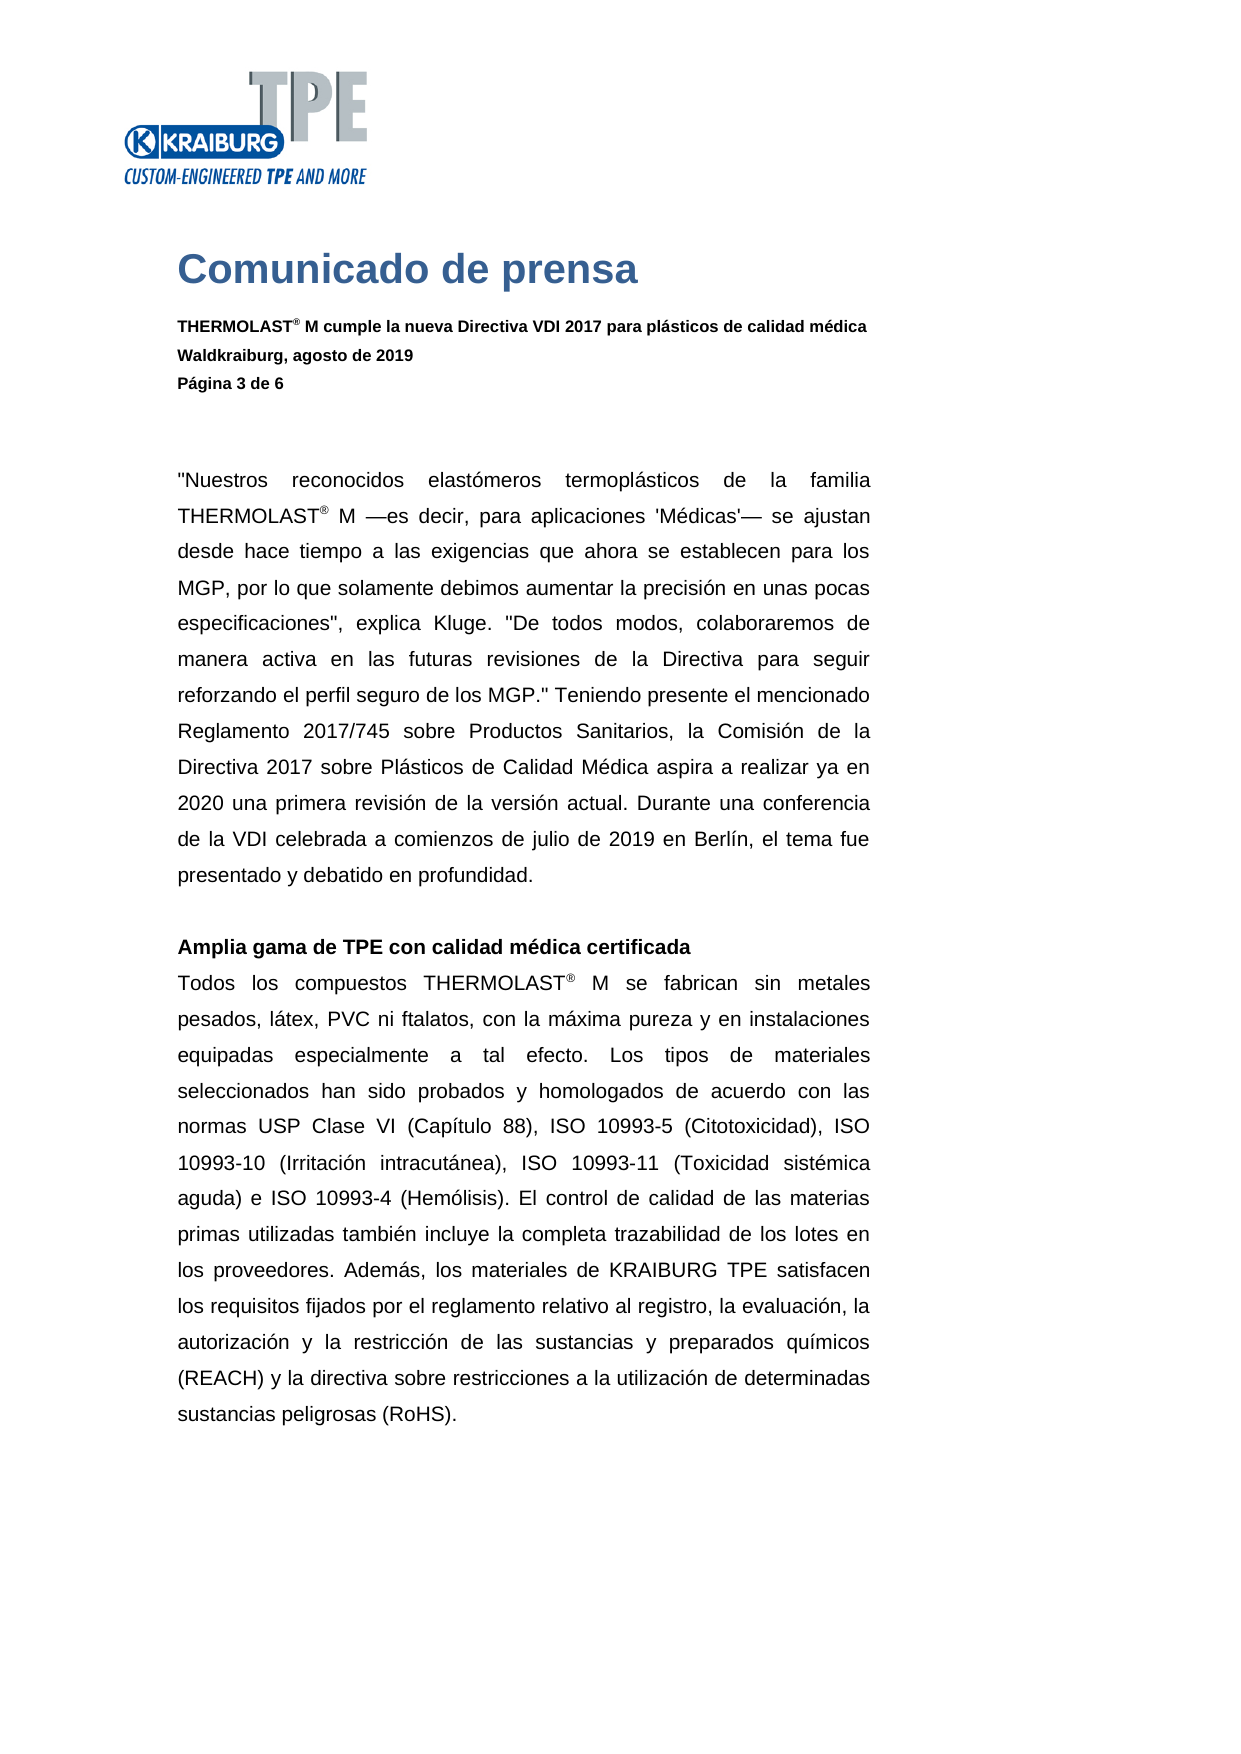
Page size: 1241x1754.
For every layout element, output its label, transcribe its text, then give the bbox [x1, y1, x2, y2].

text Todos los compuestos THERMOLAST® M se fabrican sin metales pesados, látex, PVC ni ftalatos, con la máxima pureza y en instalaciones equipadas especialmente a tal efecto. Los tipos de materiales seleccionados han sido probados y homologados de acuerdo con las normas USP Clase VI (Capítulo 88), ISO 10993-5 (Citotoxicidad), ISO 10993-10 (Irritación intracutánea), ISO 10993-11 (Toxicidad sistémica aguda) e ISO 10993-4 (Hemólisis). El control de calidad de las materias primas utilizadas también incluye la completa trazabilidad de los lotes en los proveedores. Además, los materiales de KRAIBURG TPE satisfacen los requisitos fijados por el reglamento relativo al registro, la evaluación, la autorización y la restricción de las sustancias y preparados químicos (REACH) y la directiva sobre restricciones a la utilización de determinadas sustancias peligrosas (RoHS). [177, 971, 871, 1426]
text Amplia gama de TPE con calidad médica certificada [177, 935, 871, 959]
text "Nuestros reconocidos elastómeros termoplásticos de la familia THERMOLAST® M —es decir, para aplicaciones 'Médicas'— se ajustan desde hace tiempo a las exigencias que ahora se establecen para los MGP, por lo que solamente debimos aumentar la precisión en unas pocas especificaciones", explica Kluge. "De todos modos, colaboraremos de manera activa en las futuras revisiones de la Directiva para seguir reforzando el perfil seguro de los MGP." Teniendo presente el mencionado Reglamento 2017/745 sobre Productos Sanitarios, la Comisión de la Directiva 2017 sobre Plásticos de Calidad Médica aspira a realizar ya en 2020 una primera revisión de la versión actual. Durante una conferencia de la VDI celebrada a comienzos de julio de 2019 en Berlín, el tema fue presentado y debatido en profundidad. [177, 467, 871, 887]
picture [112, 55, 379, 200]
